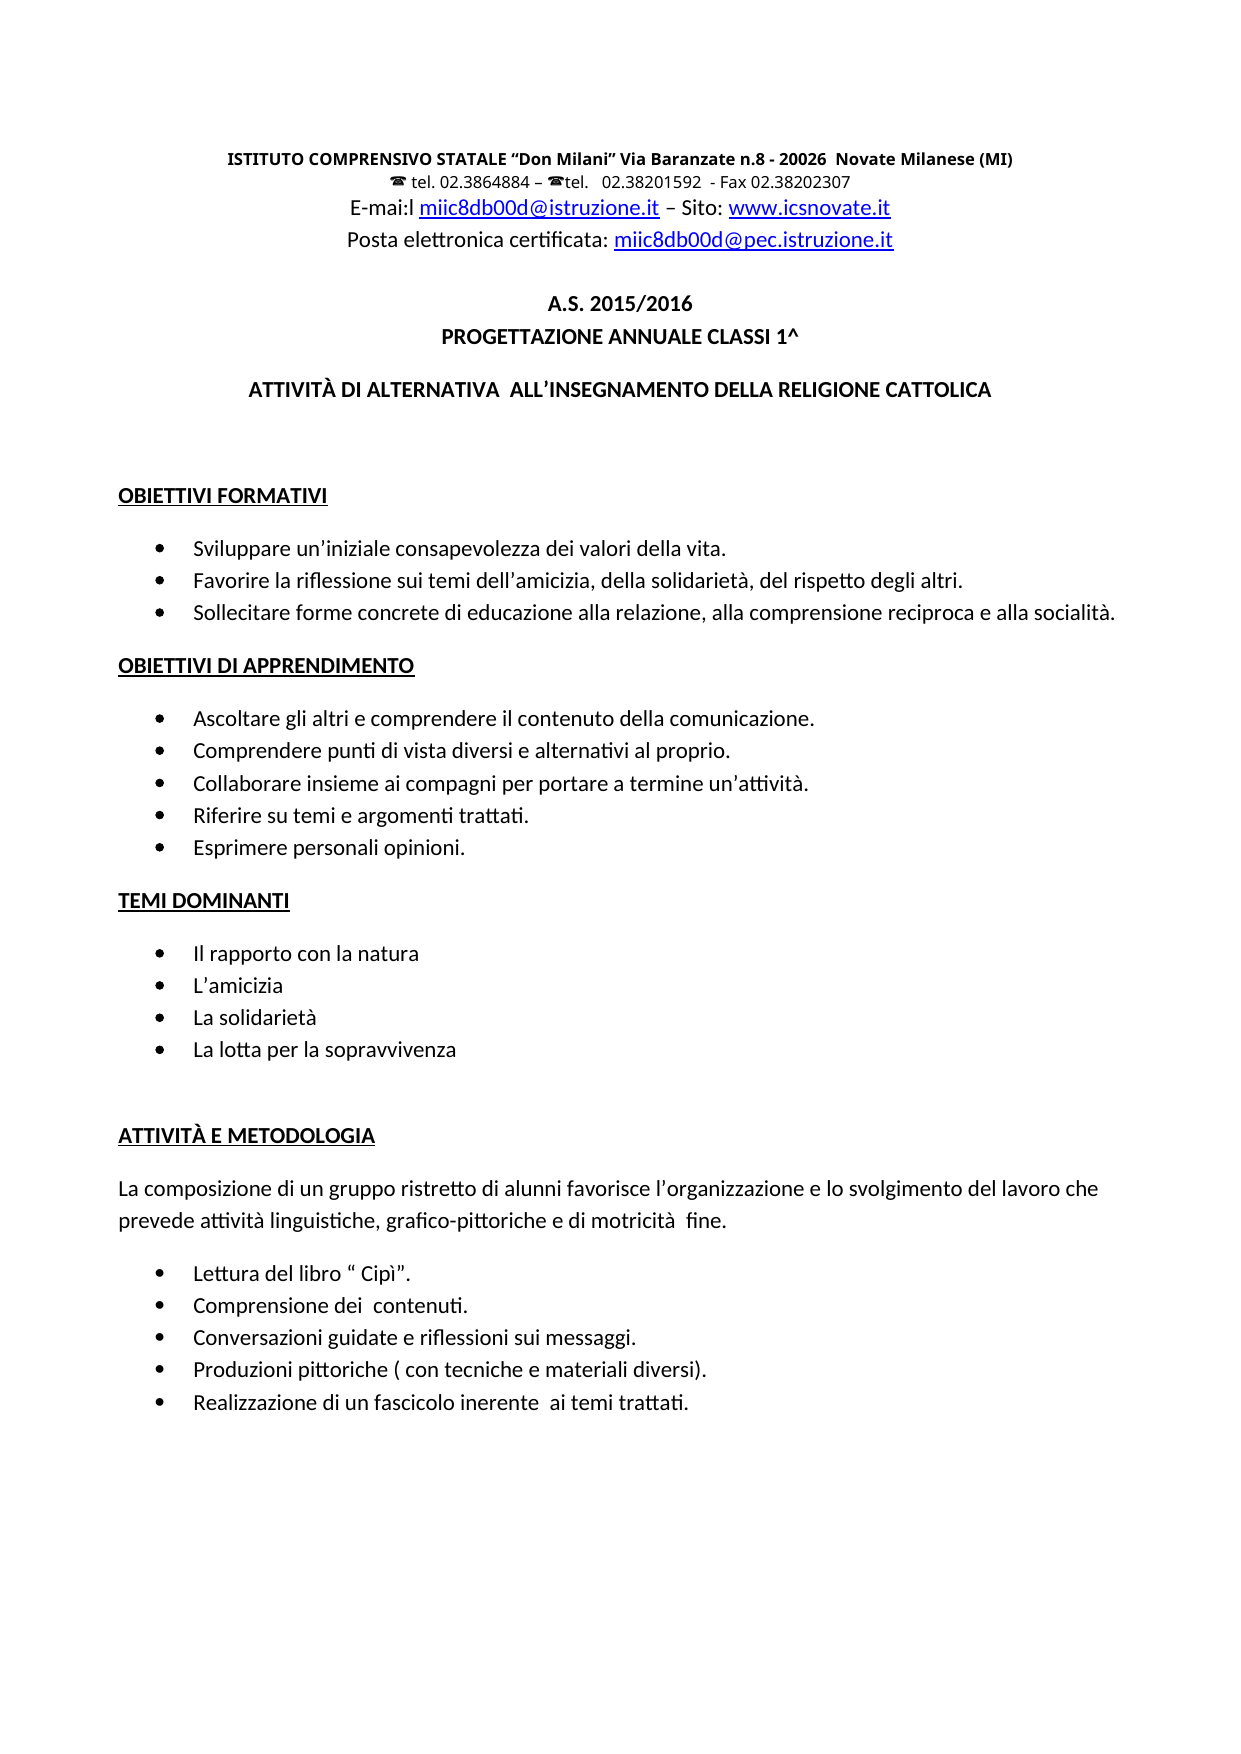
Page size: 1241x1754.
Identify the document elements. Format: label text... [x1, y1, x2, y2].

list Comprendere punti di vista diversi e alternativi al proprio. [156, 736, 1122, 764]
text TEMI DOMINANTI [118, 886, 1122, 914]
list Conversazioni guidate e riflessioni sui messaggi. [156, 1323, 1122, 1351]
list Lettura del libro “ Cipì”. [156, 1259, 1122, 1287]
list Realizzazione di un fascicolo inerente ai temi trattati. [156, 1388, 1122, 1416]
list L’amicizia [156, 971, 1122, 999]
text ATTIVITÀ E METODOLOGIA [118, 1121, 1122, 1149]
text A.S. 2015/2016 [118, 289, 1122, 318]
text PROGETTAZIONE ANNUALE CLASSI 1^ [118, 322, 1122, 350]
text Posta elettronica certificata: miic8db00d@pec.istruzione.it [118, 225, 1122, 253]
text ATTIVITÀ DI ALTERNATIVA ALL’INSEGNAMENTO DELLA RELIGIONE CATTOLICA [118, 375, 1122, 403]
text OBIETTIVI DI APPRENDIMENTO [118, 651, 1122, 679]
title ISTITUTO COMPRENSIVO STATALE “Don Milani” Via Baranzate n.8 - 20026 Novate Milanese (MI) [118, 148, 1122, 170]
list Collaborare insieme ai compagni per portare a termine un’attività. [156, 769, 1122, 797]
list Sviluppare un’iniziale consapevolezza dei valori della vita. [156, 534, 1122, 562]
list Sollecitare forme concrete di educazione alla relazione, alla comprensione reciproca e alla socialità. [156, 598, 1122, 626]
list Ascoltare gli altri e comprendere il contenuto della comunicazione. [156, 704, 1122, 732]
list Esprimere personali opinioni. [156, 833, 1122, 861]
text La composizione di un gruppo ristretto di alunni favorisce l’organizzazione e lo svolgimento del lavoro che prevede attività linguistiche, grafico-pittoriche e di motricità fine. [118, 1174, 1122, 1234]
list La solidarietà [156, 1003, 1122, 1031]
list Il rapporto con la natura [156, 939, 1122, 967]
list Produzioni pittoriche ( con tecniche e materiali diversi). [156, 1356, 1122, 1384]
list Comprensione dei contenuti. [156, 1291, 1122, 1319]
subtitle tel. 02.3864884 – tel. 02.38201592 - Fax 02.38202307 [118, 170, 1122, 193]
list La lotta per la sopravvivenza [156, 1036, 1122, 1064]
text E-mai:l miic8db00d@istruzione.it – Sito: www.icsnovate.it [118, 193, 1122, 221]
list Riferire su temi e argomenti trattati. [156, 801, 1122, 829]
text OBIETTIVI FORMATIVI [118, 481, 1122, 509]
list Favorire la riflessione sui temi dell’amicizia, della solidarietà, del rispetto degli altri. [156, 566, 1122, 594]
